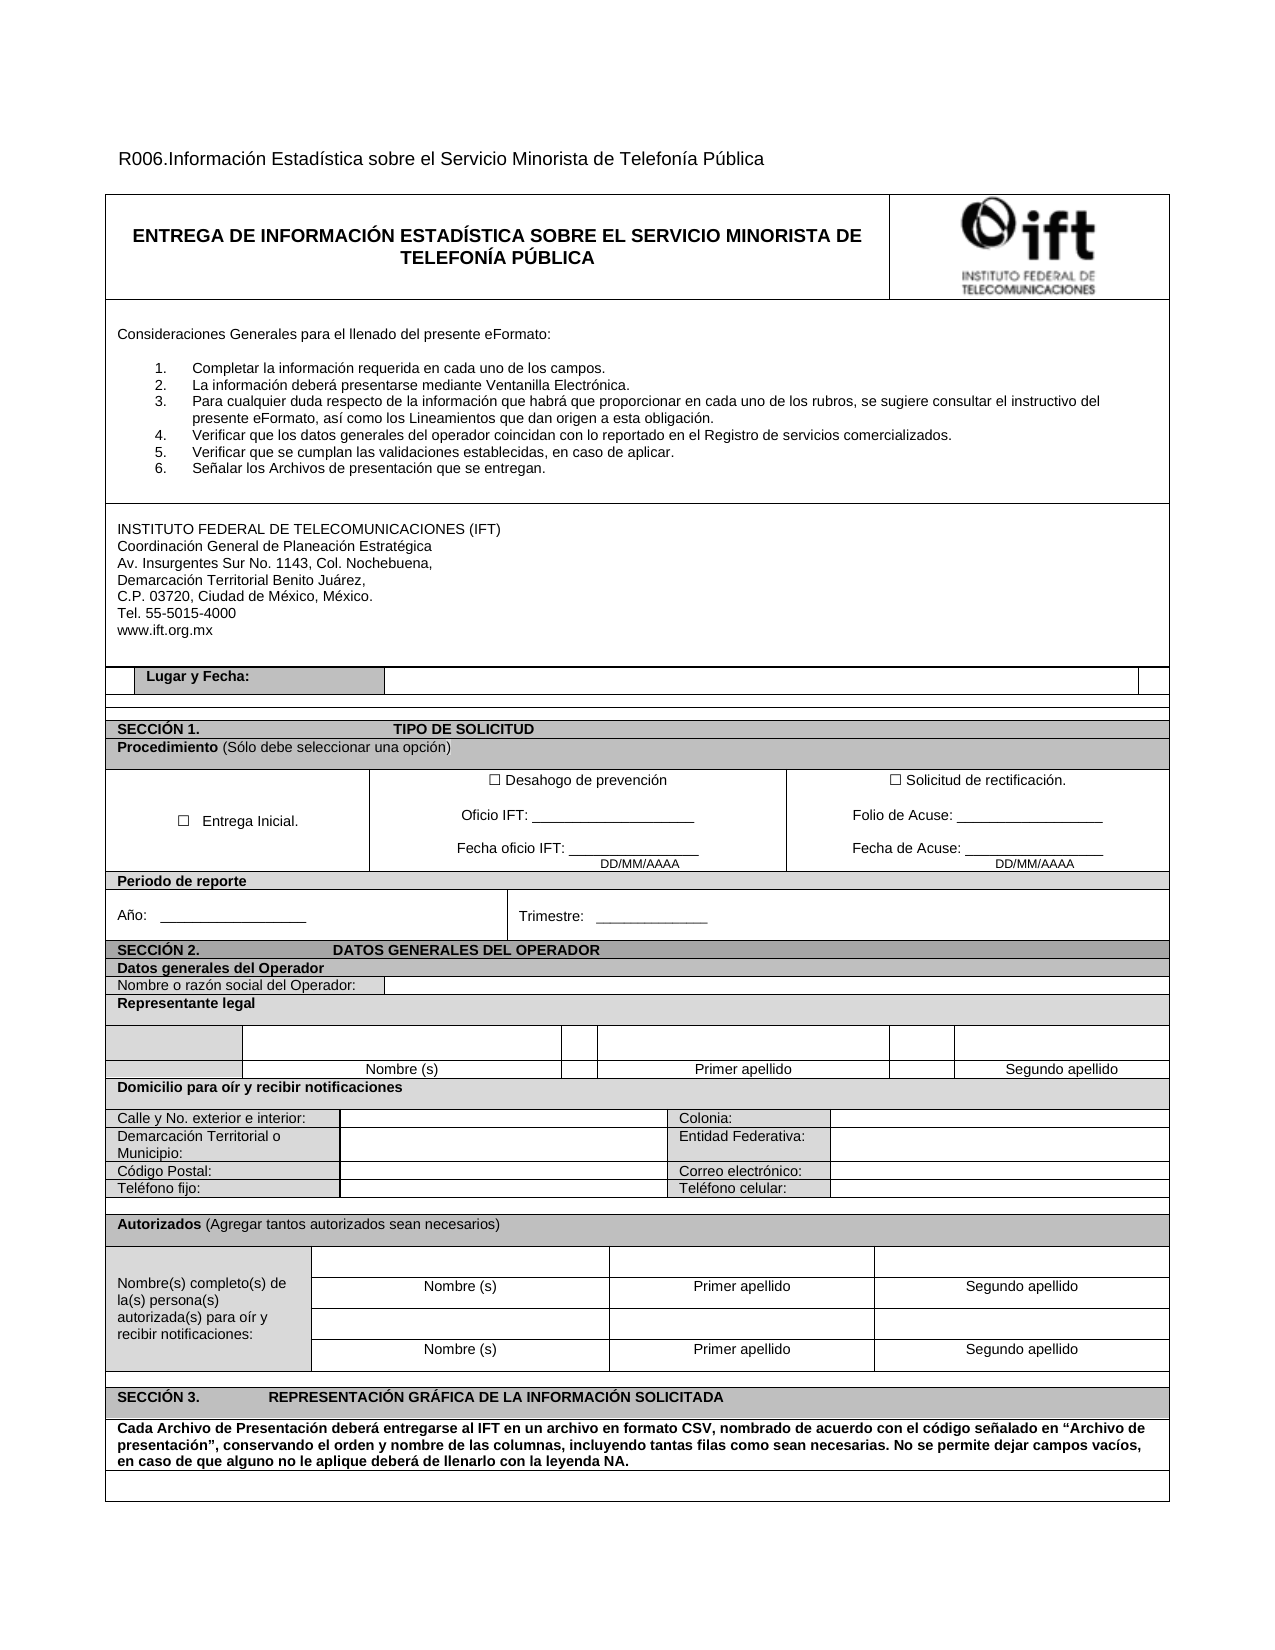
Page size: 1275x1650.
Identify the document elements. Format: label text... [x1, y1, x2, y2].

table_cell [955, 1026, 1169, 1060]
table_cell Primer apellido [610, 1340, 874, 1371]
table_cell Representante legal [106, 995, 1169, 1025]
table_cell [385, 977, 1169, 994]
table_cell [598, 1026, 889, 1060]
table_cell [243, 1026, 561, 1060]
table_cell [106, 668, 134, 694]
table_cell Segundo apellido [875, 1278, 1169, 1308]
table_cell [610, 1309, 874, 1339]
table_cell [831, 1180, 1169, 1197]
table_cell Calle y No. exterior e interior: [106, 1110, 339, 1127]
table_cell [890, 1026, 954, 1060]
table_cell [106, 1471, 1169, 1501]
table_cell Entidad Federativa: [668, 1128, 830, 1161]
table_cell Año: __________________ [106, 890, 507, 940]
table_cell [312, 1309, 609, 1339]
table_header ENTREGA DE INFORMACIÓN ESTADÍSTICA SOBRE EL SERVICIO MINORISTA DE TELEFONÍA PÚBLICA [106, 195, 889, 298]
table_cell Lugar y Fecha: [135, 668, 384, 694]
table_cell [831, 1110, 1169, 1127]
table_cell ☐ Desahogo de prevención Oficio IFT: ____________________ Fecha oficio IFT: ________________ DD/MM/AAAA [370, 770, 786, 871]
table_cell Teléfono celular: [668, 1180, 830, 1197]
table_cell [831, 1162, 1169, 1179]
table_cell Código Postal: [106, 1162, 339, 1179]
table_cell Correo electrónico: [668, 1162, 830, 1179]
table_cell [106, 1026, 242, 1060]
table_cell SECCIÓN 3. REPRESENTACIÓN GRÁFICA DE LA INFORMACIÓN SOLICITADA [106, 1388, 1169, 1418]
table_cell [562, 1026, 597, 1060]
table_cell Nombre(s) completo(s) de la(s) persona(s) autorizada(s) para oír y recibir notificaciones: [106, 1247, 311, 1371]
table_cell INSTITUTO FEDERAL DE TELECOMUNICACIONES (IFT) Coordinación General de Planeación Estratégica Av. Insurgentes Sur No. 1143, Col. Nochebuena, Demarcación Territorial Benito Juárez, C.P. 03720, Ciudad de México, México. Tel. 55-5015-4000 www.ift.org.mx [106, 504, 1169, 666]
table_cell [312, 1247, 609, 1277]
table_cell Domicilio para oír y recibir notificaciones [106, 1079, 1169, 1109]
table_cell [341, 1110, 667, 1127]
table_cell [106, 1372, 1169, 1387]
table_cell Primer apellido [598, 1061, 889, 1077]
table_header [890, 195, 958, 298]
table_cell [106, 695, 1169, 707]
picture [958, 195, 1100, 299]
table_cell Trimestre: ________________ [508, 890, 1169, 940]
table_cell Segundo apellido [875, 1340, 1169, 1371]
table_cell SECCIÓN 2. DATOS GENERALES DEL OPERADOR [106, 941, 1169, 958]
table_cell [890, 1061, 954, 1077]
table_cell Nombre (s) [243, 1061, 561, 1077]
table_cell [341, 1180, 667, 1197]
table_cell [385, 668, 1138, 694]
table_cell Procedimiento (Sólo debe seleccionar una opción) [106, 739, 1169, 769]
table_cell [106, 1198, 1169, 1214]
table_cell Segundo apellido [955, 1061, 1169, 1077]
table_cell Teléfono fijo: [106, 1180, 339, 1197]
table_cell Nombre o razón social del Operador: [106, 977, 384, 994]
text R006.Información Estadística sobre el Servicio Minorista de Telefonía Pública [118, 148, 1098, 169]
table_cell Nombre (s) [312, 1340, 609, 1371]
table_cell Demarcación Territorial o Municipio: [106, 1128, 339, 1161]
table_cell Primer apellido [610, 1278, 874, 1308]
table_cell SECCIÓN 1. TIPO DE SOLICITUD [106, 721, 1169, 738]
table_header [1100, 195, 1169, 298]
table_cell [1139, 668, 1169, 694]
table_cell [875, 1247, 1169, 1277]
table_cell ☐ Entrega Inicial. [106, 770, 369, 871]
table_cell Colonia: [668, 1110, 830, 1127]
table_cell ☐ Solicitud de rectificación. Folio de Acuse: __________________ Fecha de Acuse: _________________ DD/MM/AAAA [787, 770, 1169, 871]
table_cell Periodo de reporte [106, 872, 1169, 889]
table_cell Nombre (s) [312, 1278, 609, 1308]
table_cell Datos generales del Operador [106, 959, 1169, 976]
table_cell [341, 1162, 667, 1179]
table_cell [106, 708, 1169, 720]
table_cell Cada Archivo de Presentación deberá entregarse al IFT en un archivo en formato CSV, nombrado de acuerdo con el código señalado en “Archivo de presentación”, conservando el orden y nombre de las columnas, incluyendo tantas filas como sean necesarias. No se permite dejar campos vacíos, en caso de que alguno no le aplique deberá de llenarlo con la leyenda NA. [106, 1420, 1169, 1470]
table_cell [106, 1061, 242, 1077]
table_cell [562, 1061, 597, 1077]
table_cell [831, 1128, 1169, 1161]
table_cell Autorizados (Agregar tantos autorizados sean necesarios) [106, 1215, 1169, 1246]
table_cell Consideraciones Generales para el llenado del presente eFormato: Completar la información requerida en cada uno de los campos. La información deberá presentarse mediante Ventanilla Electrónica. Para cualquier duda respecto de la información que habrá que proporcionar en cada uno de los rubros, se sugiere consultar el instructivo del presente eFormato, así como los Lineamientos que dan origen a esta obligación. Verificar que los datos generales del operador coincidan con lo reportado en el Registro de servicios comercializados. Verificar que se cumplan las validaciones establecidas, en caso de aplicar. Señalar los Archivos de presentación que se entregan. [106, 300, 1169, 503]
table_cell [875, 1309, 1169, 1339]
table_cell [610, 1247, 874, 1277]
table_cell [341, 1128, 667, 1161]
